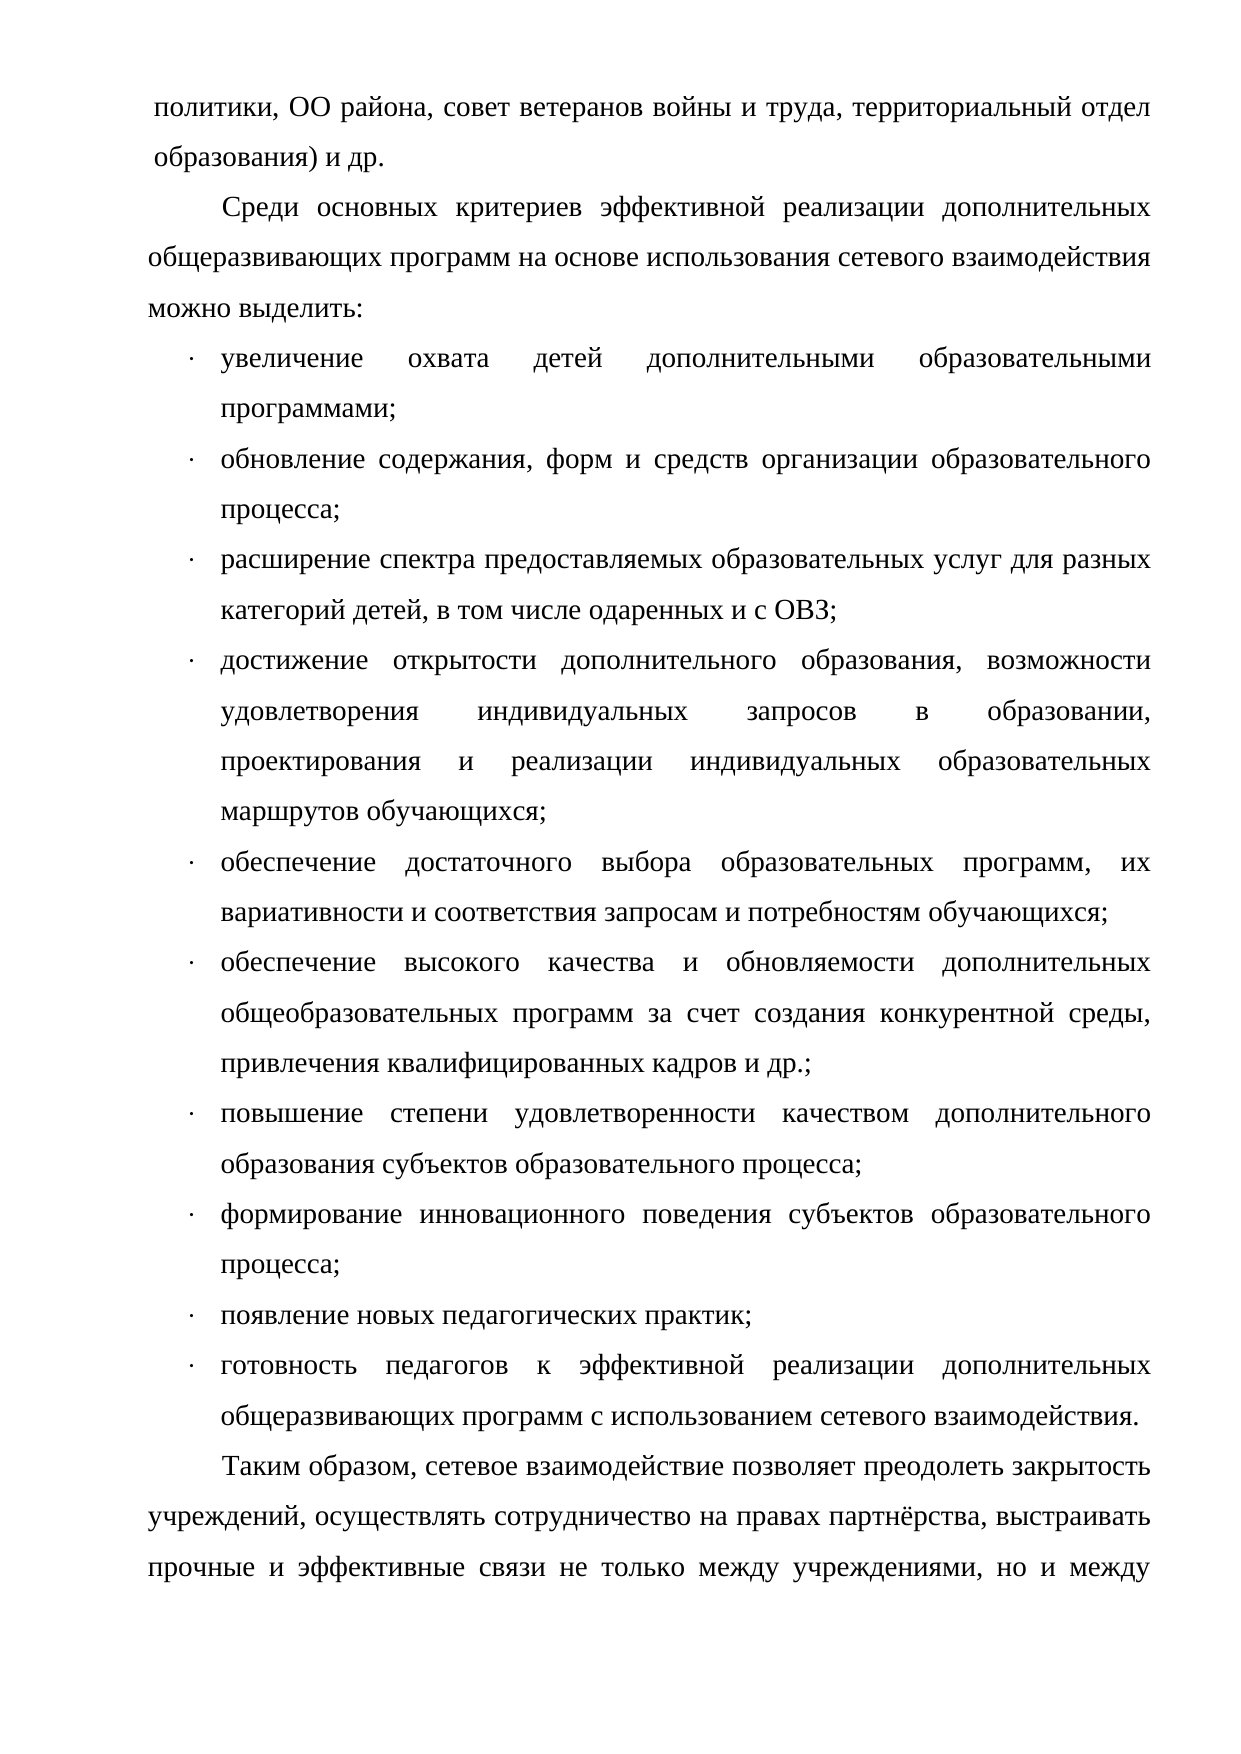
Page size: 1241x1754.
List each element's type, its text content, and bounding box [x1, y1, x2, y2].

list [154, 89, 1152, 172]
list обновление содержания, форм и средств организации образовательного процесса; [183, 441, 1152, 525]
list увеличение охвата детей дополнительными образовательными программами; [183, 340, 1152, 424]
text Среди основных критериев эффективной реализации дополнительных общеразвивающих программ на основе использования сетевого взаимодействия можно выделить: [148, 189, 1152, 323]
list достижение открытости дополнительного образования, возможности удовлетворения индивидуальных запросов в образовании, проектирования и реализации индивидуальных образовательных маршрутов обучающихся; [183, 642, 1152, 827]
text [148, 1448, 1152, 1582]
list обеспечение высокого качества и обновляемости дополнительных общеобразовательных программ за счет создания конкурентной среды, привлечения квалифицированных кадров и др.; [183, 944, 1152, 1079]
list появление новых педагогических практик; [183, 1297, 1152, 1331]
list обеспечение достаточного выбора образовательных программ, их вариативности и соответствия запросам и потребностям обучающихся; [183, 844, 1152, 928]
list формирование инновационного поведения субъектов образовательного процесса; [183, 1196, 1152, 1280]
list расширение спектра предоставляемых образовательных услуг для разных категорий детей, в том числе одаренных и с ОВЗ; [183, 542, 1152, 626]
list готовность педагогов к эффективной реализации дополнительных общеразвивающих программ с использованием сетевого взаимодействия. [183, 1347, 1152, 1431]
list повышение степени удовлетворенности качеством дополнительного образования субъектов образовательного процесса; [183, 1096, 1152, 1179]
